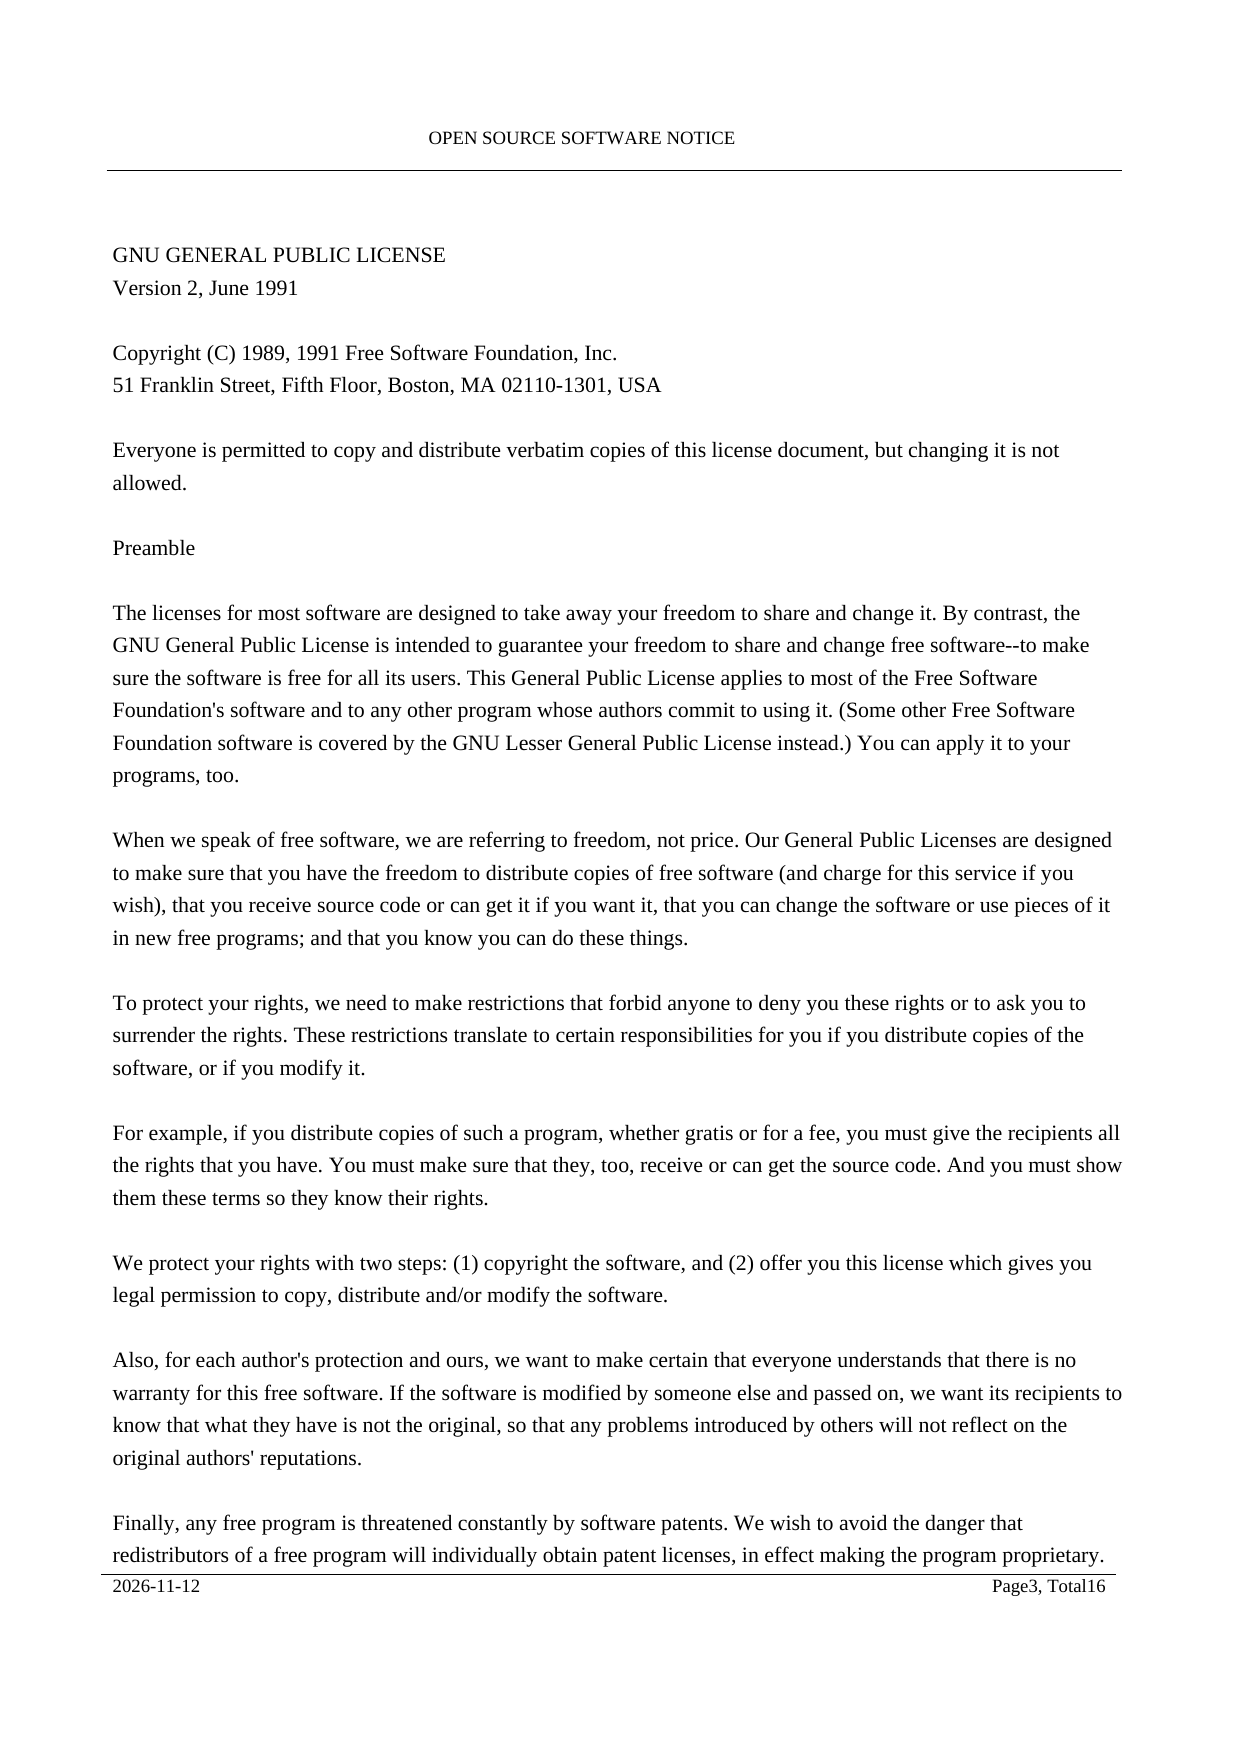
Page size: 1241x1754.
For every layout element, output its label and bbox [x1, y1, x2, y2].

text [112, 206, 1128, 1571]
